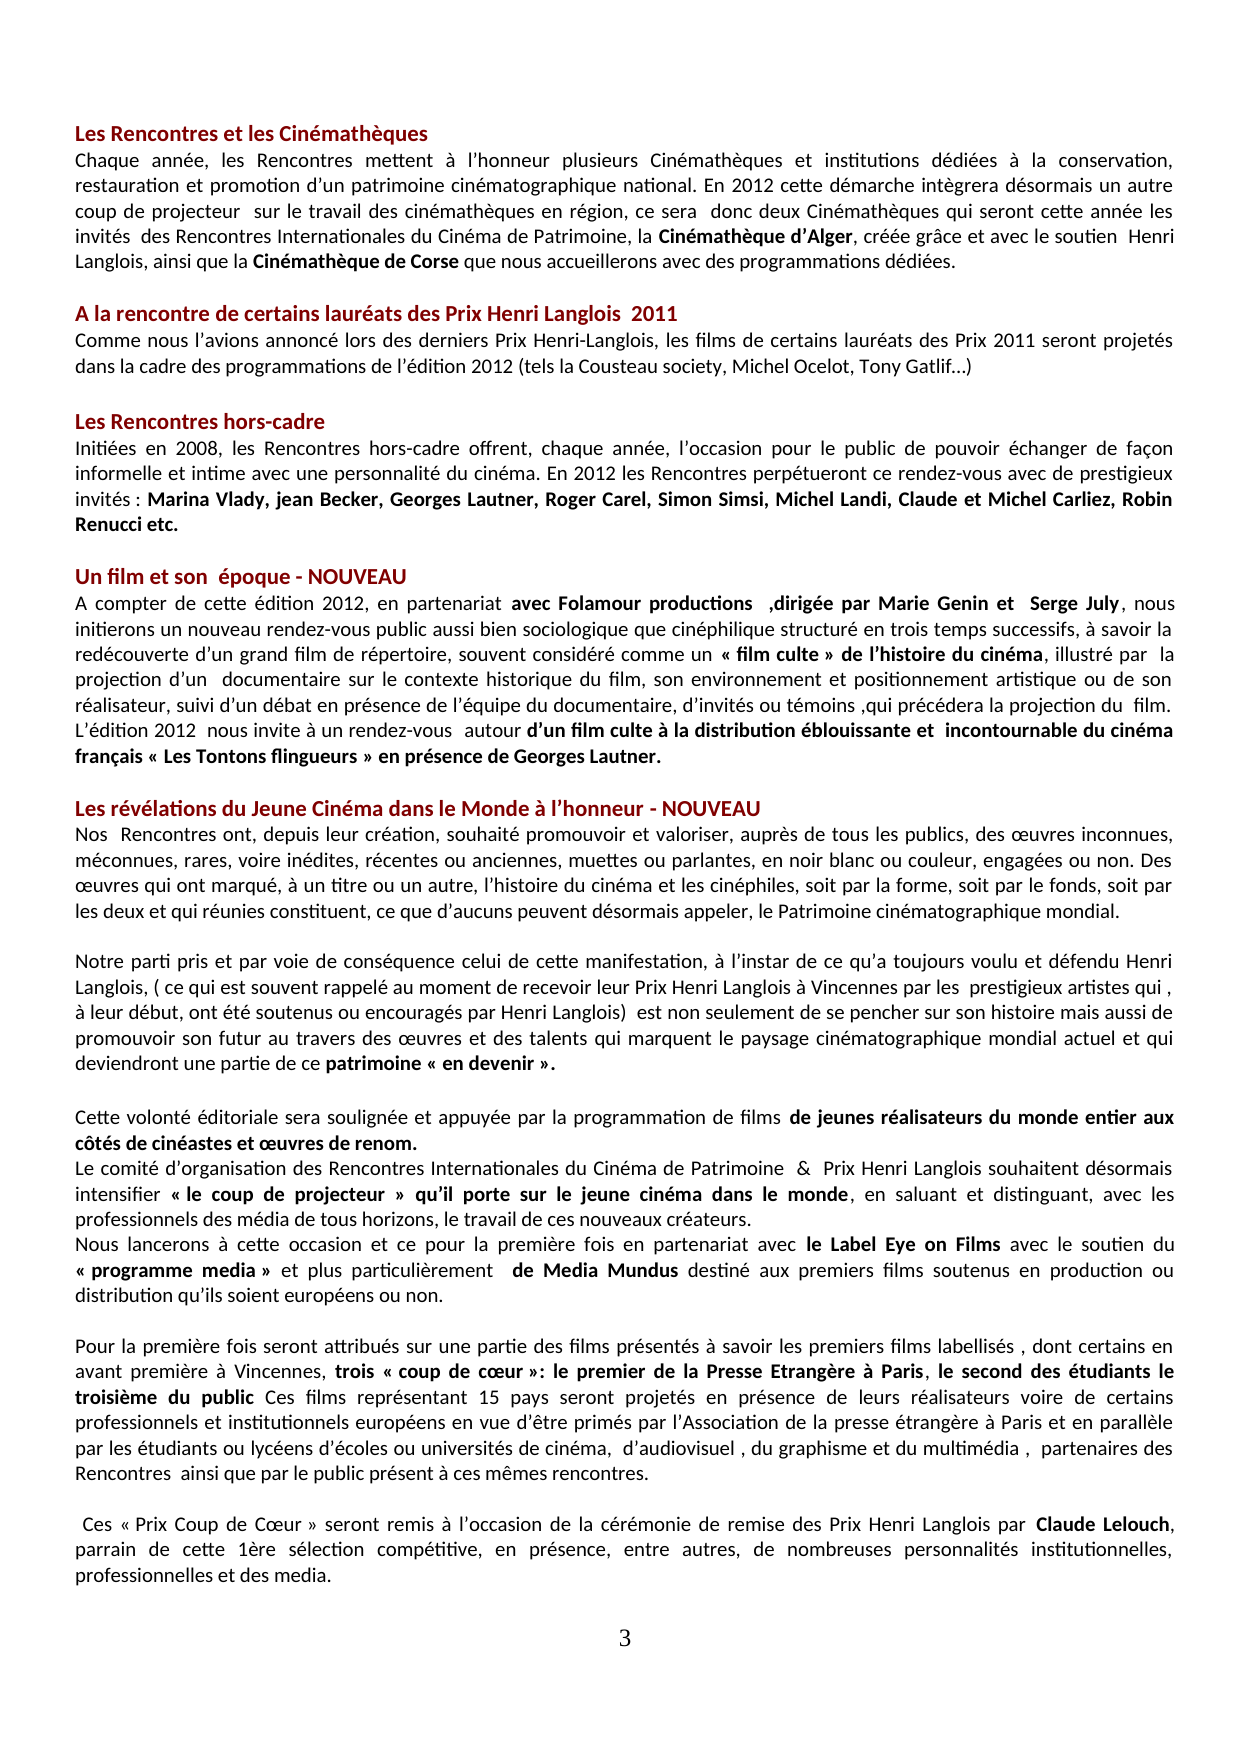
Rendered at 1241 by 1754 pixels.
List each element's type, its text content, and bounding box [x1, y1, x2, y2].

text Comme nous l’avions annoncé lors des derniers Prix Henri-Langlois, les films de certains lauréats des Prix 2011 seront projetés dans la cadre des programmations de l’édition 2012 (tels la Cousteau society, Michel Ocelot, Tony Gatlif…) [75, 328, 1175, 378]
text Le comité d’organisation des Rencontres Internationales du Cinéma de Patrimoine & Prix Henri Langlois souhaitent désormais intensifier « le coup de projecteur » qu’il porte sur le jeune cinéma dans le monde, en saluant et distinguant, avec les professionnels des média de tous horizons, le travail de ces nouveaux créateurs. [75, 1155, 1175, 1232]
text Cette volonté éditoriale sera soulignée et appuyée par la programmation de films de jeunes réalisateurs du monde entier aux côtés de cinéastes et œuvres de renom. [75, 1104, 1175, 1155]
text Un film et son époque - NOUVEAU [75, 562, 1175, 590]
text Nous lancerons à cette occasion et ce pour la première fois en partenariat avec le Label Eye on Films avec le soutien du « programme media » et plus particulièrement de Media Mundus destiné aux premiers films soutenus en production ou distribution qu’ils soient européens ou non. [75, 1232, 1175, 1308]
text Les Rencontres et les Cinémathèques [75, 119, 1175, 147]
text A la rencontre de certains lauréats des Prix Henri Langlois 2011 [75, 299, 1175, 328]
text Chaque année, les Rencontres mettent à l’honneur plusieurs Cinémathèques et institutions dédiées à la conservation, restauration et promotion d’un patrimoine cinématographique national. En 2012 cette démarche intègrera désormais un autre coup de projecteur sur le travail des cinémathèques en région, ce sera donc deux Cinémathèques qui seront cette année les invités des Rencontres Internationales du Cinéma de Patrimoine, la Cinémathèque d’Alger, créée grâce et avec le soutien Henri Langlois, ainsi que la Cinémathèque de Corse que nous accueillerons avec des programmations dédiées. [75, 147, 1175, 274]
text Pour la première fois seront attribués sur une partie des films présentés à savoir les premiers films labellisés , dont certains en avant première à Vincennes, trois « coup de cœur »: le premier de la Presse Etrangère à Paris, le second des étudiants le troisième du public Ces films représentant 15 pays seront projetés en présence de leurs réalisateurs voire de certains professionnels et institutionnels européens en vue d’être primés par l’Association de la presse étrangère à Paris et en parallèle par les étudiants ou lycéens d’écoles ou universités de cinéma, d’audiovisuel , du graphisme et du multimédia , partenaires des Rencontres ainsi que par le public présent à ces mêmes rencontres. [75, 1333, 1175, 1486]
text Nos Rencontres ont, depuis leur création, souhaité promouvoir et valoriser, auprès de tous les publics, des œuvres inconnues, méconnues, rares, voire inédites, récentes ou anciennes, muettes ou parlantes, en noir blanc ou couleur, engagées ou non. Des œuvres qui ont marqué, à un titre ou un autre, l’histoire du cinéma et les cinéphiles, soit par la forme, soit par le fonds, soit par les deux et qui réunies constituent, ce que d’aucuns peuvent désormais appeler, le Patrimoine cinématographique mondial. [75, 822, 1175, 923]
text Initiées en 2008, les Rencontres hors-cadre offrent, chaque année, l’occasion pour le public de pouvoir échanger de façon informelle et intime avec une personnalité du cinéma. En 2012 les Rencontres perpétueront ce rendez-vous avec de prestigieux invités : Marina Vlady, jean Becker, Georges Lautner, Roger Carel, Simon Simsi, Michel Landi, Claude et Michel Carliez, Robin Renucci etc. [75, 435, 1175, 537]
text Notre parti pris et par voie de conséquence celui de cette manifestation, à l’instar de ce qu’a toujours voulu et défendu Henri Langlois, ( ce qui est souvent rappelé au moment de recevoir leur Prix Henri Langlois à Vincennes par les prestigieux artistes qui , à leur début, ont été soutenus ou encouragés par Henri Langlois) est non seulement de se pencher sur son histoire mais aussi de promouvoir son futur au travers des œuvres et des talents qui marquent le paysage cinématographique mondial actuel et qui deviendront une partie de ce patrimoine « en devenir ». [75, 949, 1175, 1076]
text A compter de cette édition 2012, en partenariat avec Folamour productions ,dirigée par Marie Genin et Serge July, nous initierons un nouveau rendez-vous public aussi bien sociologique que cinéphilique structuré en trois temps successifs, à savoir la redécouverte d’un grand film de répertoire, souvent considéré comme un « film culte » de l’histoire du cinéma, illustré par la projection d’un documentaire sur le contexte historique du film, son environnement et positionnement artistique ou de son réalisateur, suivi d’un débat en présence de l’équipe du documentaire, d’invités ou témoins ,qui précédera la projection du film. L’édition 2012 nous invite à un rendez-vous autour d’un film culte à la distribution éblouissante et incontournable du cinéma français « Les Tontons flingueurs » en présence de Georges Lautner. [75, 590, 1175, 768]
text Les Rencontres hors-cadre [75, 407, 1175, 435]
text Les révélations du Jeune Cinéma dans le Monde à l’honneur - NOUVEAU [75, 794, 1175, 822]
text Ces « Prix Coup de Cœur » seront remis à l’occasion de la cérémonie de remise des Prix Henri Langlois par Claude Lelouch, parrain de cette 1ère sélection compétitive, en présence, entre autres, de nombreuses personnalités institutionnelles, professionnelles et des media. [75, 1511, 1175, 1587]
